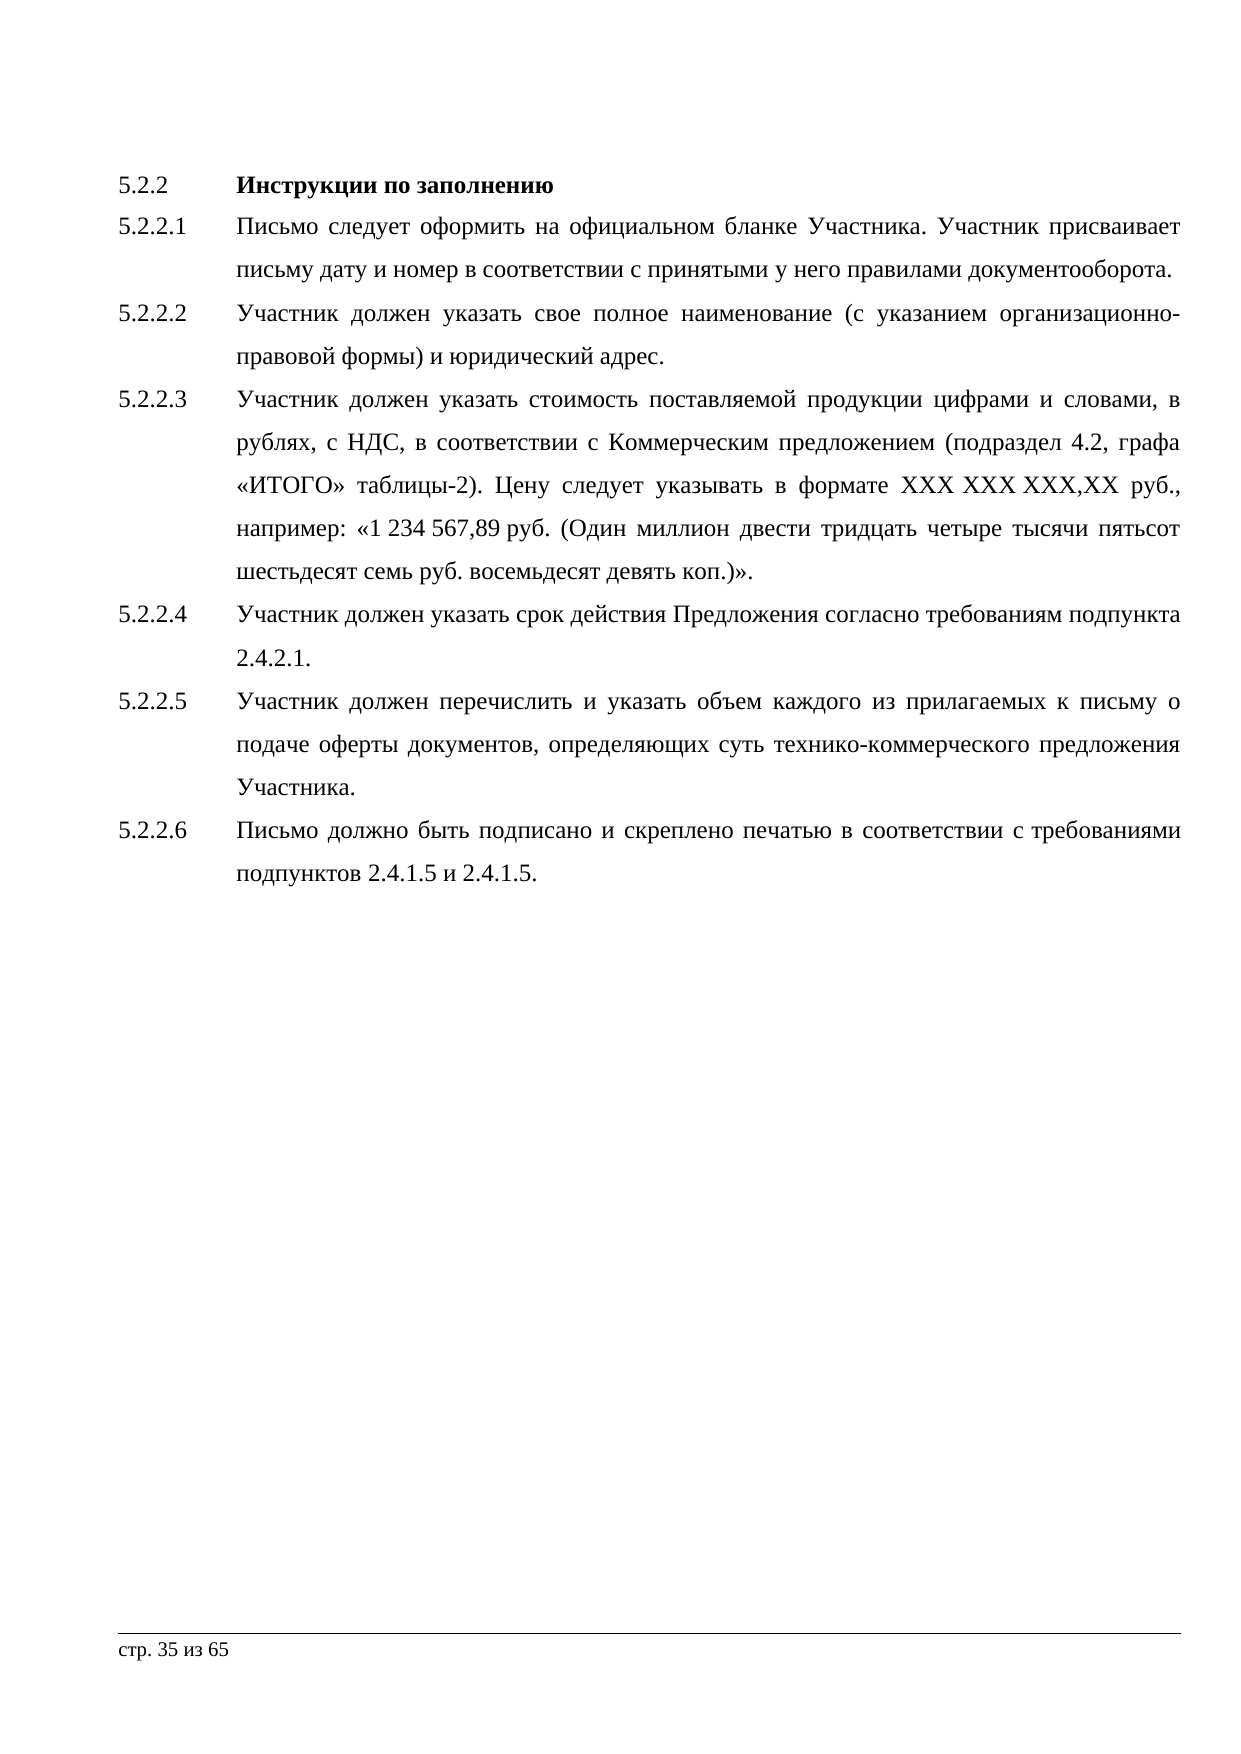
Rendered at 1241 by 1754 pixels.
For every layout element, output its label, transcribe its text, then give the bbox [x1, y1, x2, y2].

text Письмо следует оформить на официальном бланке Участника. Участник присваивает письму дату и номер в соответствии с принятыми у него правилами документооборота. [118, 211, 1181, 283]
text Участник должен перечислить и указать объем каждого из прилагаемых к письму о подаче оферты документов, определяющих суть технико-коммерческого предложения Участника. [118, 686, 1181, 801]
text Участник должен указать свое полное наименование (с указанием организационно-правовой формы) и юридический адрес. [118, 298, 1181, 369]
text Участник должен указать срок действия Предложения согласно требованиям подпункта 2.4.2.1. [118, 599, 1181, 671]
text Участник должен указать стоимость поставляемой продукции цифрами и словами, в рублях, с НДС, в соответствии с Коммерческим предложением (подраздел 4.2, графа «ИТОГО» таблицы-2). Цену следует указывать в формате ХХХ ХХХ ХХХ,ХХ руб., например: «1 234 567,89 руб. (Один миллион двести тридцать четыре тысячи пятьсот шестьдесят семь руб. восемьдесят девять коп.)». [118, 384, 1181, 585]
text Письмо должно быть подписано и скреплено печатью в соответствии с требованиями подпунктов 2.4.1.5 и 2.4.1.5. [118, 815, 1181, 887]
text Инструкции по заполнению [118, 170, 1181, 199]
